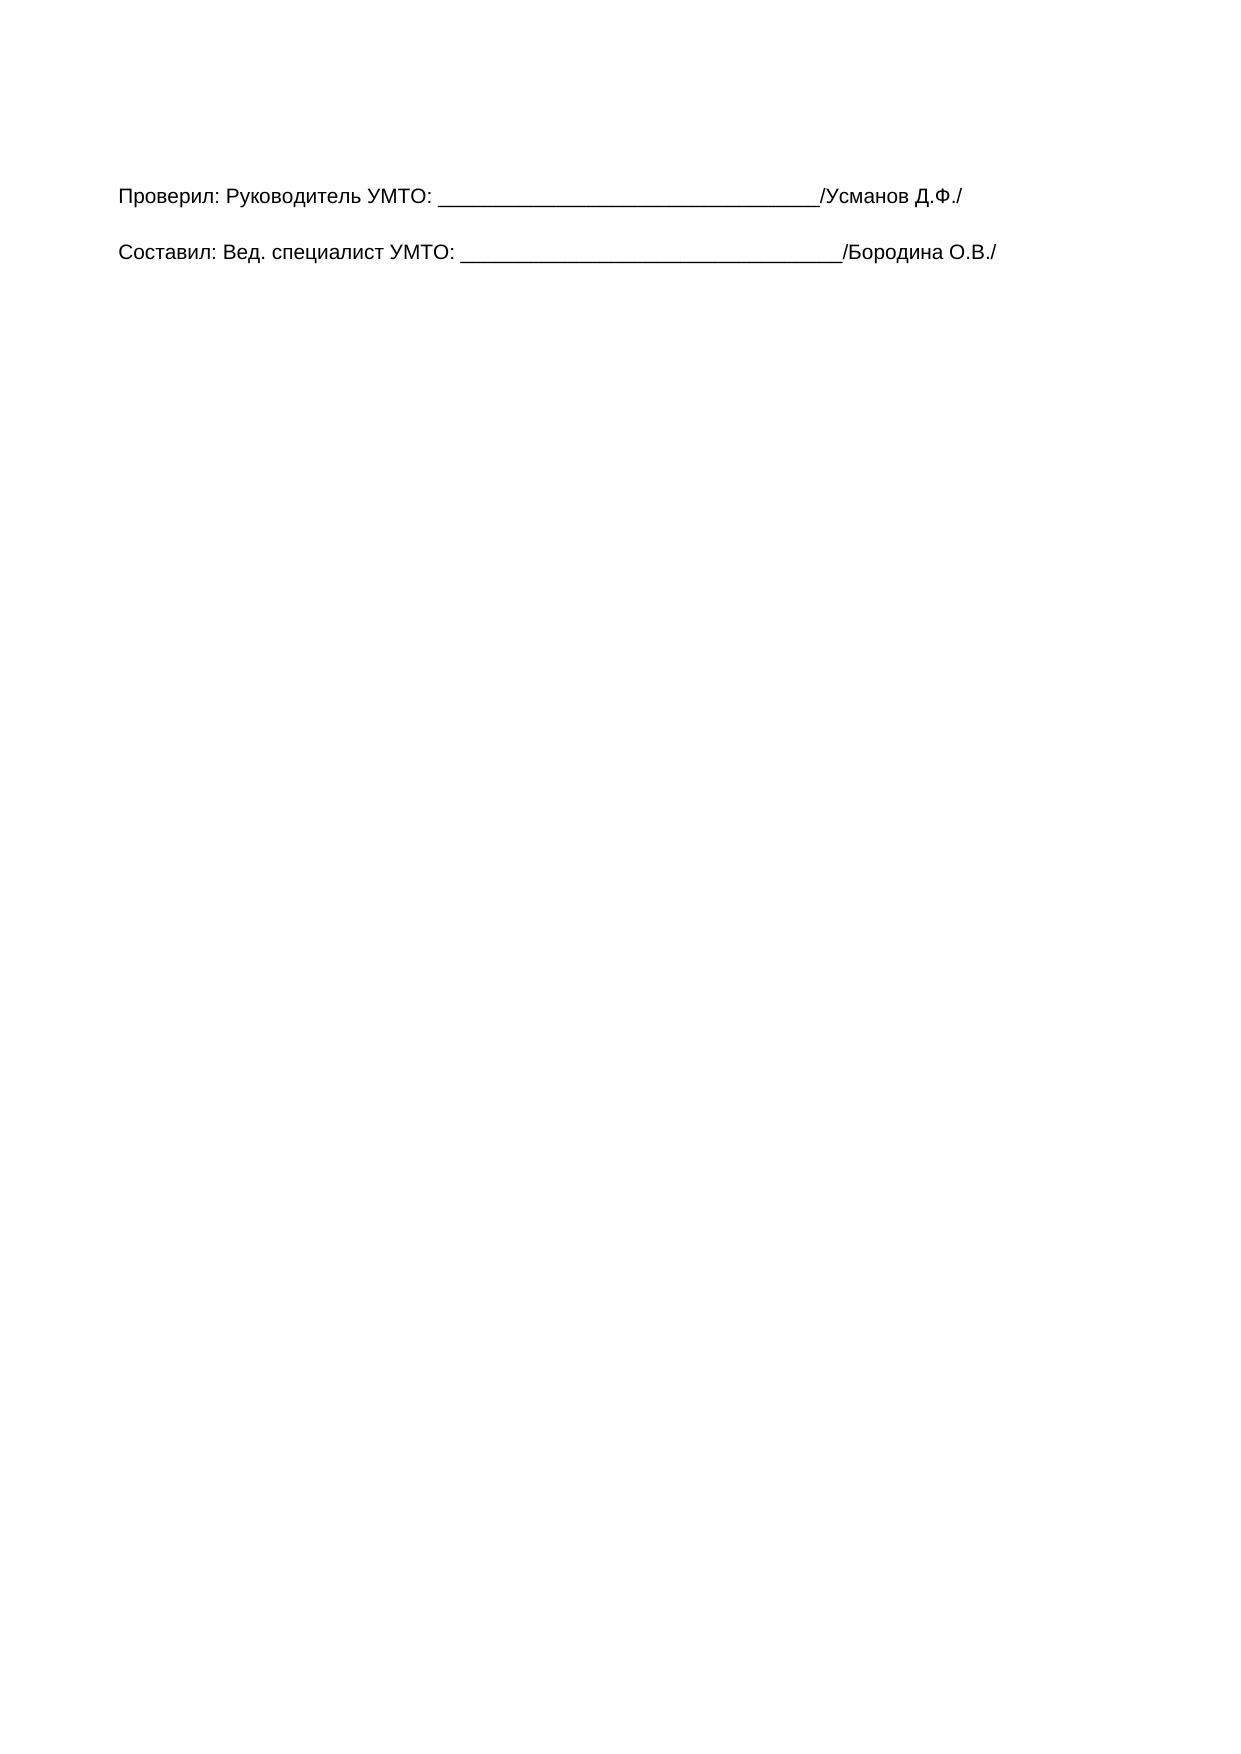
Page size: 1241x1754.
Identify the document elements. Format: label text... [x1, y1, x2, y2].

text Составил: Вед. специалист УМТО: _________________________________/Бородина О.В./ [118, 240, 1181, 264]
text Проверил: Руководитель УМТО: _________________________________/Усманов Д.Ф./ [118, 184, 1181, 208]
